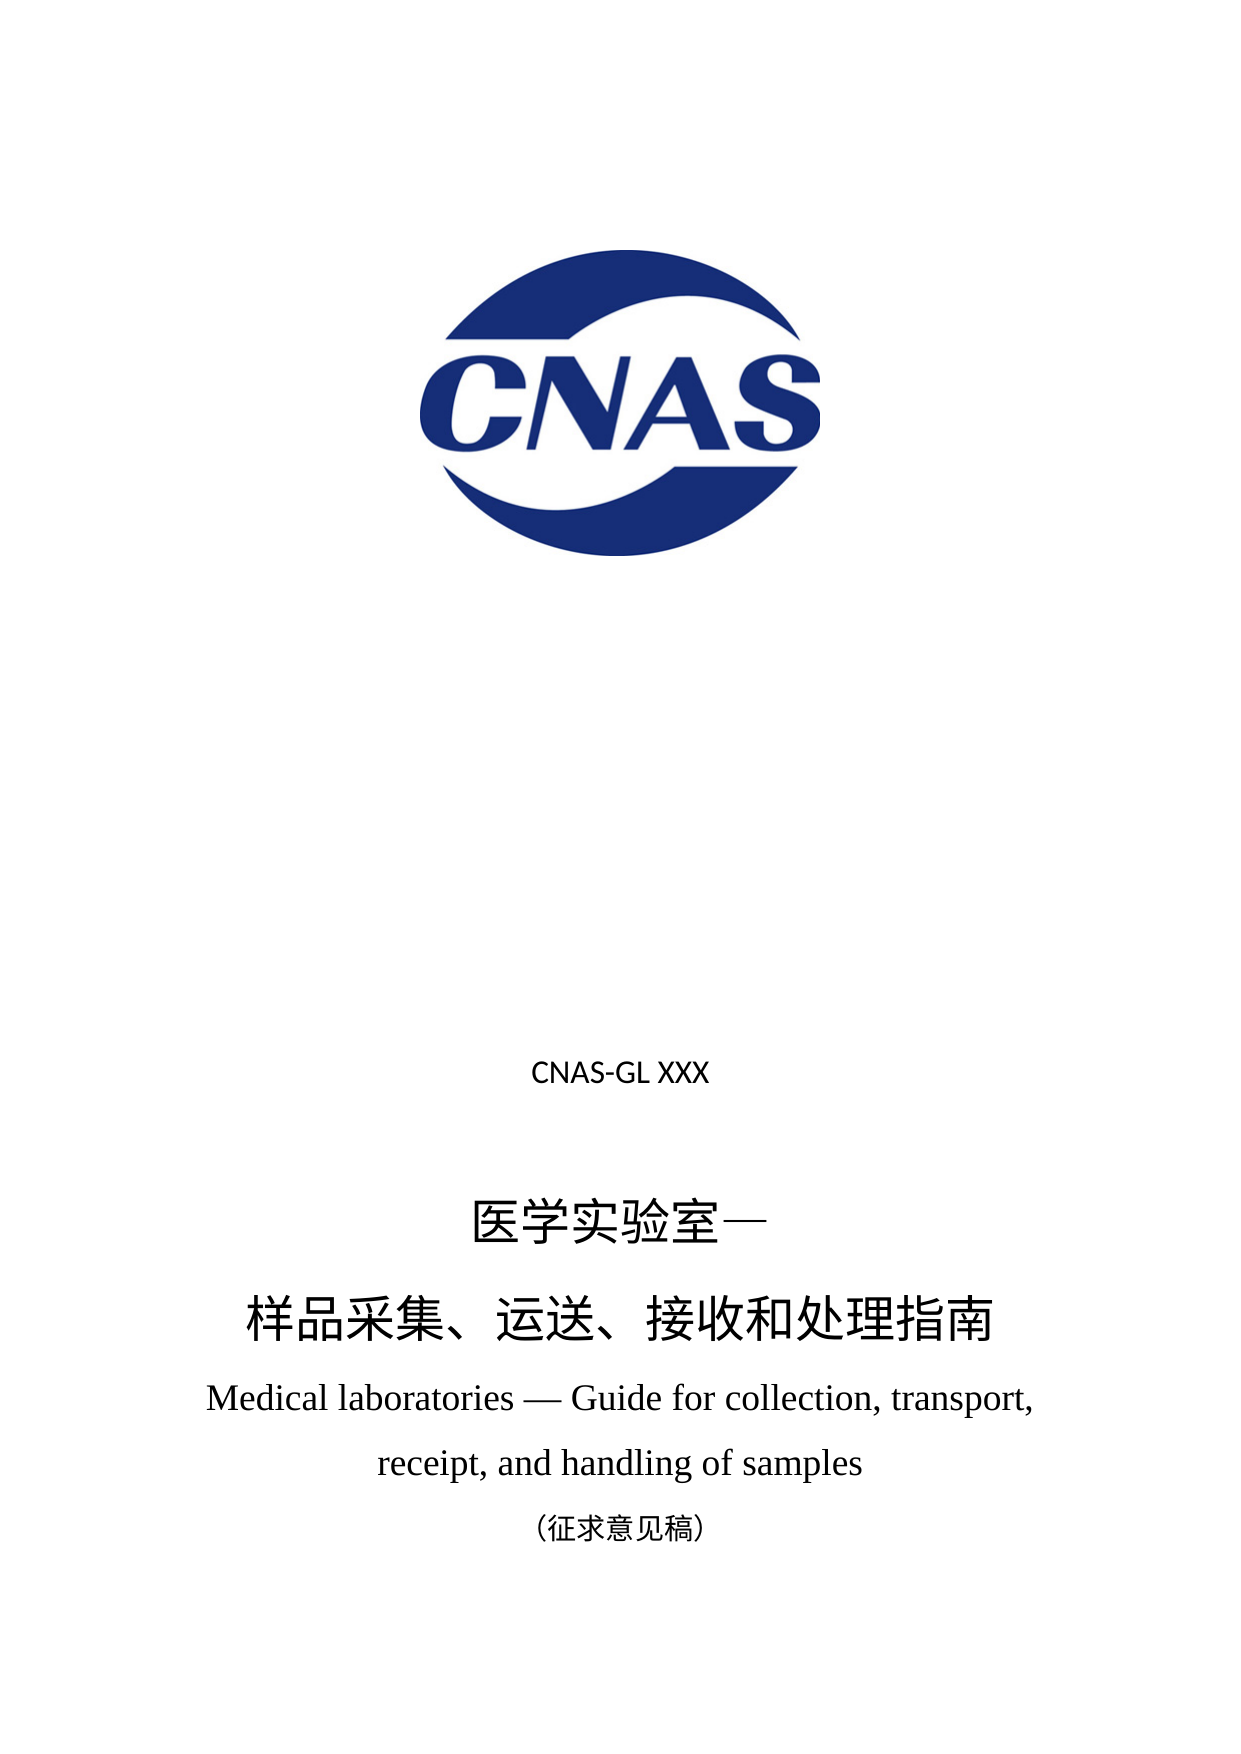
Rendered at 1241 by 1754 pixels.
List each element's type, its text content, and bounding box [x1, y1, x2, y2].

text Medical laboratories — Guide for collection, transport, receipt, and handling of samples [187, 1364, 1053, 1494]
text 样品采集、运送、接收和处理指南 [187, 1267, 1053, 1364]
text CNAS-GL XXX [187, 1039, 1053, 1104]
text （征求意见稿） [187, 1494, 1053, 1559]
picture [420, 250, 820, 556]
text 医学实验室— [187, 1169, 1053, 1267]
